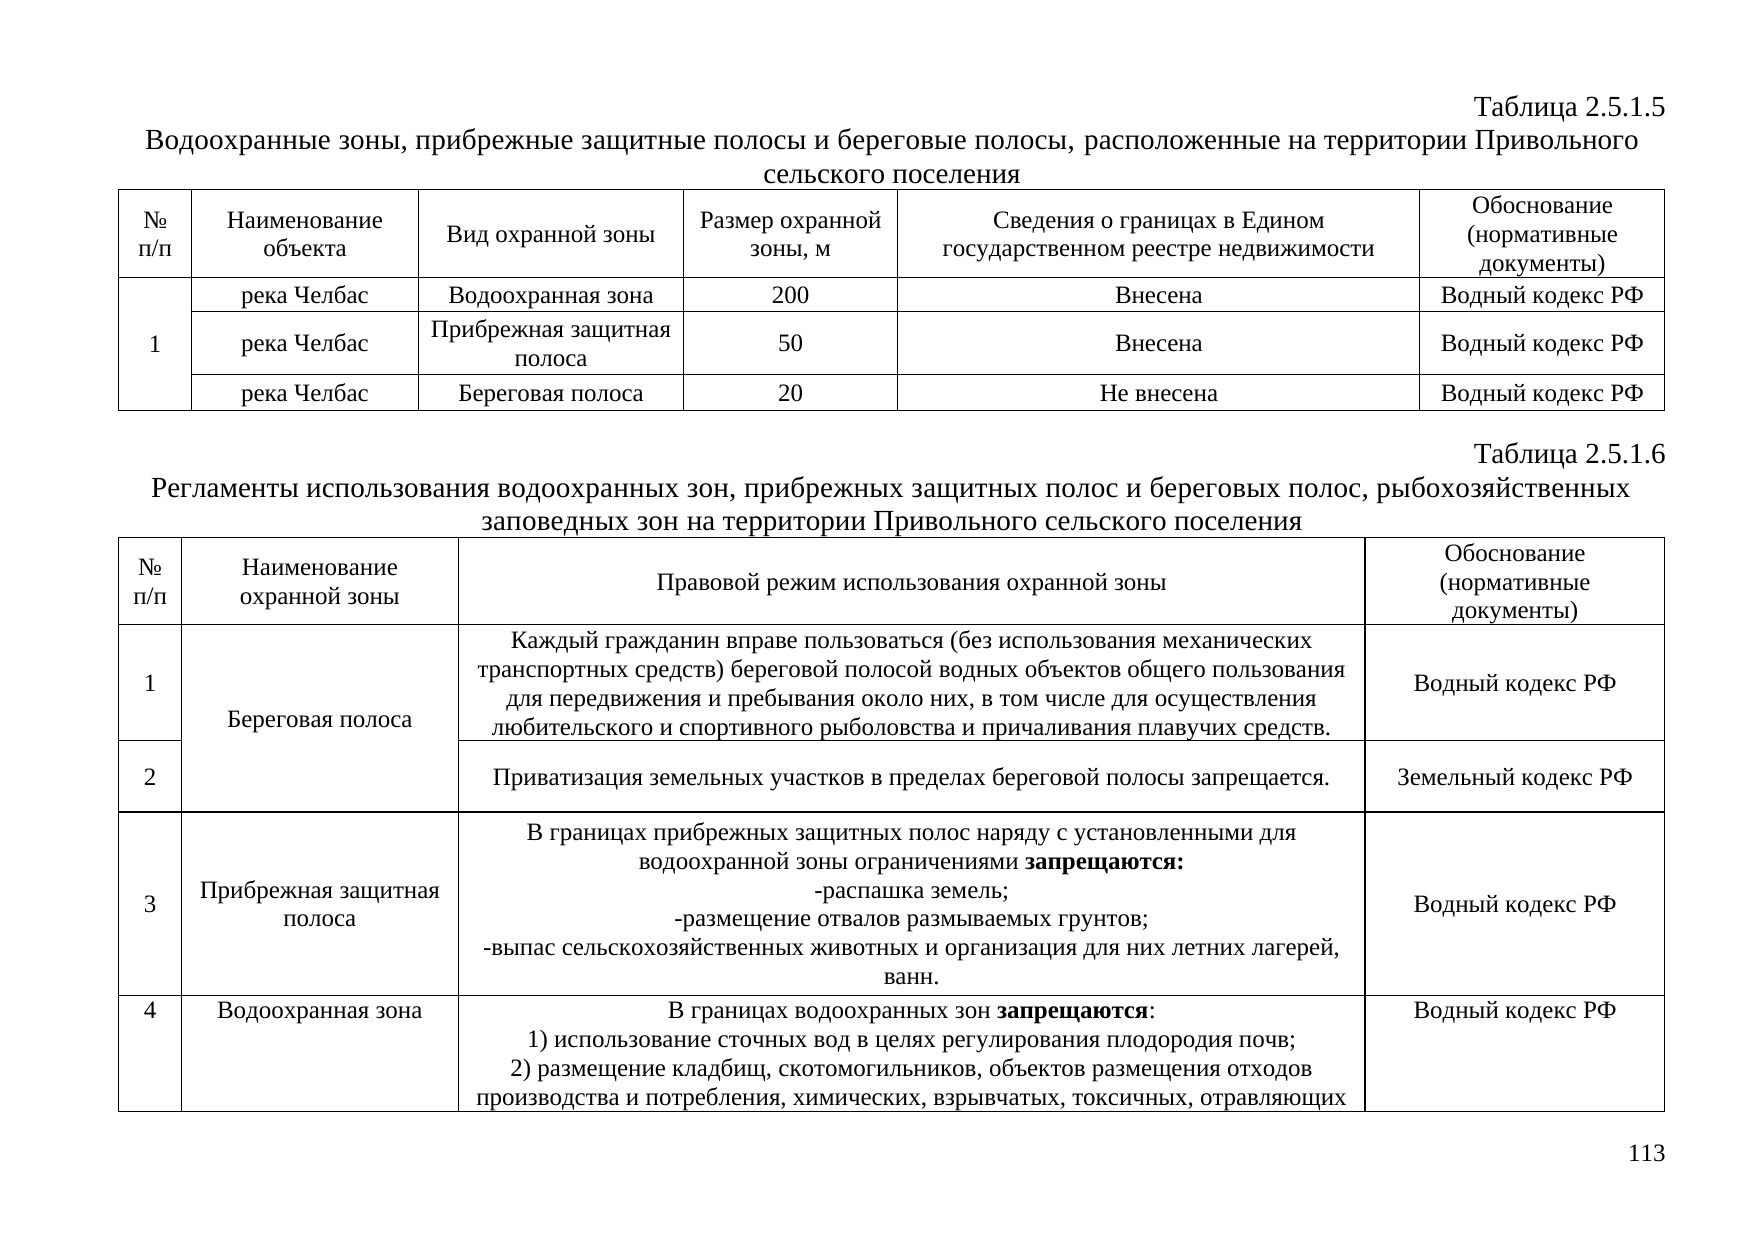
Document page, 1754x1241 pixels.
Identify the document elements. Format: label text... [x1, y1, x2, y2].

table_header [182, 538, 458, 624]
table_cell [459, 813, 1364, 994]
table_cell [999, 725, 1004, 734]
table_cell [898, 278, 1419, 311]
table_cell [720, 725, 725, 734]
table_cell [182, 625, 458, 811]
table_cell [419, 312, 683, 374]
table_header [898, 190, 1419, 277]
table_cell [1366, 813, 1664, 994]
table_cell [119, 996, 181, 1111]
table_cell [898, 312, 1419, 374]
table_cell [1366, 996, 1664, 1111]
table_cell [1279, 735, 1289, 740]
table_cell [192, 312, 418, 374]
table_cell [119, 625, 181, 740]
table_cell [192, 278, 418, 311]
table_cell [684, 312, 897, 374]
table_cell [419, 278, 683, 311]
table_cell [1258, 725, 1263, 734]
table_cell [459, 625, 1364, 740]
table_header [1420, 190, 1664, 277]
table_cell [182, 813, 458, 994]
text Водоохранные зоны, прибрежные защитные полосы и береговые полосы, расположенные на территории Привольного сельского поселения [118, 122, 1665, 189]
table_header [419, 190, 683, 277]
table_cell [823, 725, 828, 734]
text Таблица 2.5.1.6 [229, 436, 1665, 470]
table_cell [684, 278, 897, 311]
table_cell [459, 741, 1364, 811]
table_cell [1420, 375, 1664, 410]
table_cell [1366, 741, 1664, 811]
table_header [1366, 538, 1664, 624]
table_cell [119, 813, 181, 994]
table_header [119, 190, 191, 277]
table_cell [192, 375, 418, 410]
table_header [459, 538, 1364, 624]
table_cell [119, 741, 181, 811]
text Таблица 2.5.1.5 [229, 89, 1665, 122]
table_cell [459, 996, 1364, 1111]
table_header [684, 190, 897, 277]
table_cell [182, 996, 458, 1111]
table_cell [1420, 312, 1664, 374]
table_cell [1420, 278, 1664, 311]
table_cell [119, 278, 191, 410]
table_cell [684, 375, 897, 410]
text Регламенты использования водоохранных зон, прибрежных защитных полос и береговых полос, рыбохозяйственных заповедных зон на территории Привольного сельского поселения [118, 470, 1665, 537]
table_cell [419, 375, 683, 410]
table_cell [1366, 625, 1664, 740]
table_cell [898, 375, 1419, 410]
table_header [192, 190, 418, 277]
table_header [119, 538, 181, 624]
